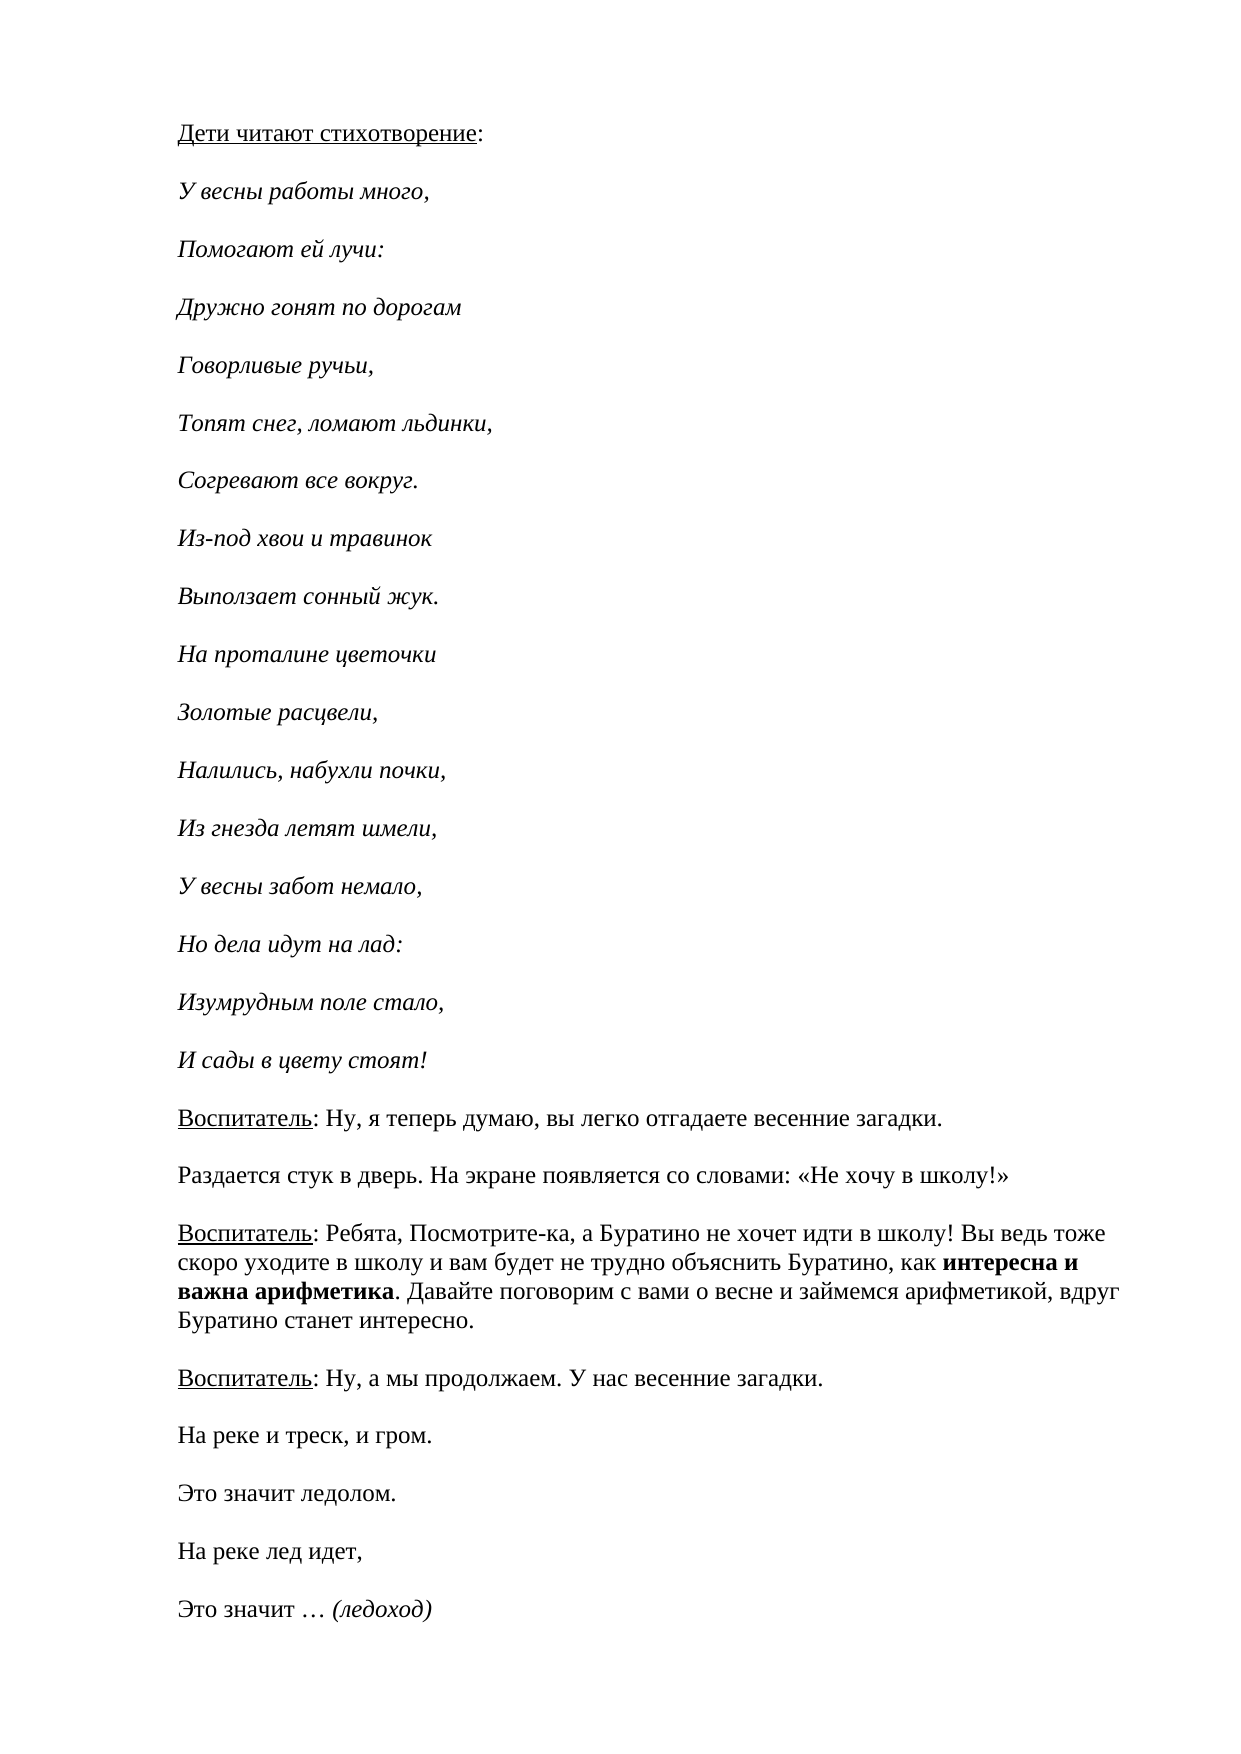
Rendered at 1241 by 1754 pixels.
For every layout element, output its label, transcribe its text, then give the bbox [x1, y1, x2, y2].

text Раздается стук в дверь. На экране появляется со словами: «Не хочу в школу!» [177, 1161, 1152, 1189]
text Но дела идут на лад: [177, 929, 1152, 958]
text Дружно гонят по дорогам [177, 292, 1152, 321]
text Золотые расцвели, [177, 697, 1152, 726]
text У весны забот немало, [177, 871, 1152, 900]
text И сады в цвету стоят! [177, 1045, 1152, 1073]
text Помогают ей лучи: [177, 234, 1152, 263]
text Это значит ледолом. [177, 1478, 1152, 1507]
text На реке и треск, и гром. [177, 1421, 1152, 1449]
text Из-под хвои и травинок [177, 523, 1152, 552]
text Из гнезда летят шмели, [177, 813, 1152, 842]
text Это значит … (ледоход) [177, 1594, 1152, 1623]
text На проталине цветочки [177, 639, 1152, 668]
text Говорливые ручьи, [177, 350, 1152, 378]
text Согревают все вокруг. [177, 466, 1152, 494]
text Выползает сонный жук. [177, 581, 1152, 610]
text Воспитатель: Ну, я теперь думаю, вы легко отгадаете весенние загадки. [177, 1103, 1152, 1131]
text Дети читают стихотворение: [177, 118, 1152, 147]
text Налились, набухли почки, [177, 755, 1152, 784]
text У весны работы много, [177, 176, 1152, 205]
text Топят снег, ломают льдинки, [177, 408, 1152, 436]
text Изумрудным поле стало, [177, 987, 1152, 1016]
text Воспитатель: Ну, а мы продолжаем. У нас весенние загадки. [177, 1363, 1152, 1391]
text Воспитатель: Ребята, Посмотрите-ка, а Буратино не хочет идти в школу! Вы ведь тоже скоро уходите в школу и вам будет не трудно объяснить Буратино, как интересна и важна арифметика. Давайте поговорим с вами о весне и займемся арифметикой, вдруг Буратино станет интересно. [177, 1218, 1152, 1333]
text На реке лед идет, [177, 1536, 1152, 1565]
